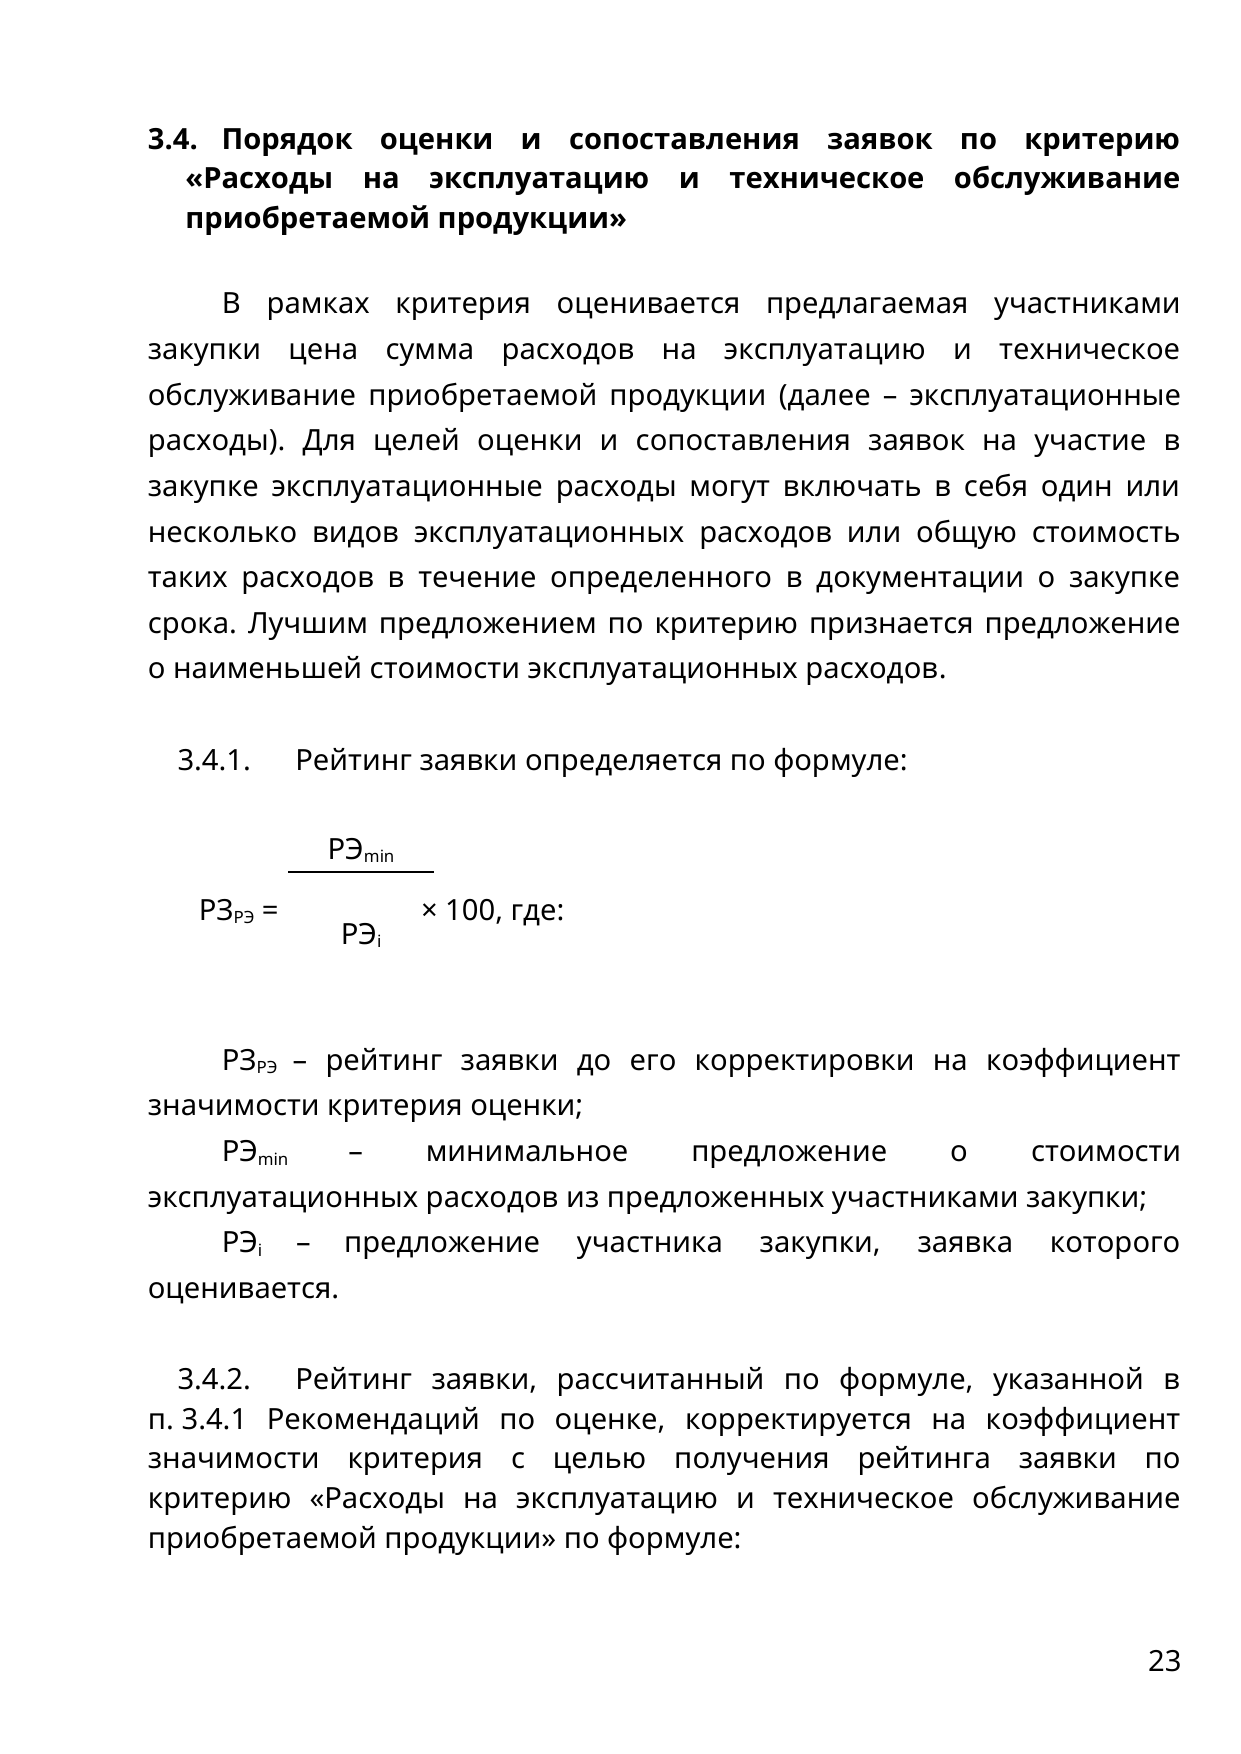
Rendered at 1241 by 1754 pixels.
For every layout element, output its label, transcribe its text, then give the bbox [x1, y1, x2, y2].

list Порядок оценки и сопоставления заявок по критерию «Расходы на эксплуатацию и техническое обслуживание приобретаемой продукции» [148, 118, 1181, 237]
list Рейтинг заявки, рассчитанный по формуле, указанной в п. 3.4.1 Рекомендаций по оценке, корректируется на коэффициент значимости критерия с целью получения рейтинга заявки по критерию «Расходы на эксплуатацию и техническое обслуживание приобретаемой продукции» по формуле: [148, 1358, 1181, 1557]
table_cell РЭi [288, 873, 433, 993]
text РЗРЭ – рейтинг заявки до его корректировки на коэффициент значимости критерия оценки; [148, 1039, 1181, 1124]
table_header × 100, где: [434, 824, 590, 993]
text В рамках критерия оценивается предлагаемая участниками закупки цена сумма расходов на эксплуатацию и техническое обслуживание приобретаемой продукции (далее – эксплуатационные расходы). Для целей оценки и сопоставления заявок на участие в закупке эксплуатационные расходы могут включать в себя один или несколько видов эксплуатационных расходов или общую стоимость таких расходов в течение определенного в документации о закупке срока. Лучшим предложением по критерию признается предложение о наименьшей стоимости эксплуатационных расходов. [148, 283, 1181, 687]
table_header РЭmin [288, 824, 433, 871]
list Рейтинг заявки определяется по формуле: [148, 739, 1181, 779]
text РЭi – предложение участника закупки, заявка которого оценивается. [148, 1222, 1181, 1307]
text РЭmin – минимальное предложение о стоимости эксплуатационных расходов из предложенных участниками закупки; [148, 1130, 1181, 1216]
table_header РЗРЭ = [148, 824, 288, 993]
